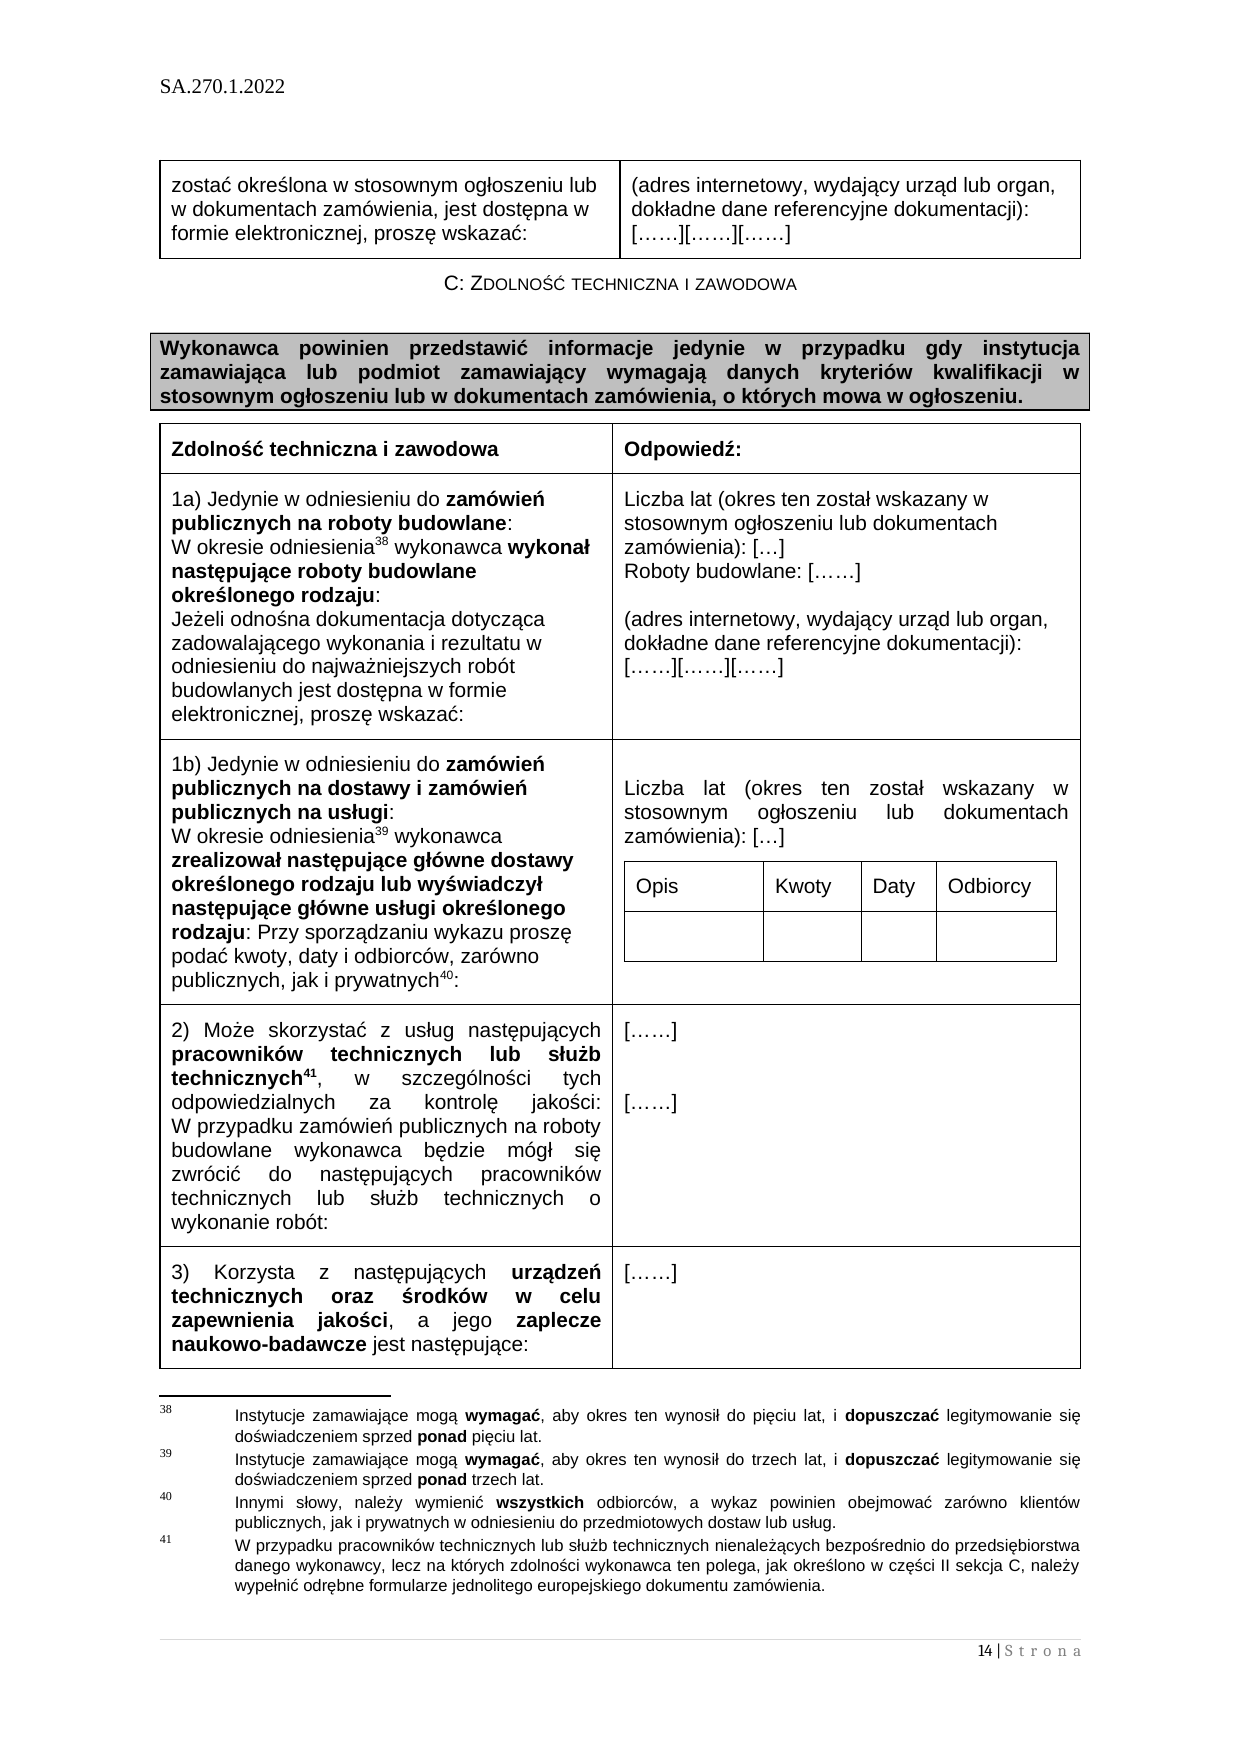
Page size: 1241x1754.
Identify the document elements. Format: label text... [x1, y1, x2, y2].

table_cell 2) Może skorzystać z usług następujących pracowników technicznych lub służb technicznych, w szczególności tych odpowiedzialnych za kontrolę jakości: W przypadku zamówień publicznych na roboty budowlane wykonawca będzie mógł się zwrócić do następujących pracowników technicznych lub służb technicznych o wykonanie robót: [161, 1005, 612, 1246]
table_header Odpowiedź: [613, 424, 1080, 473]
text C: Zdolność techniczna i zawodowa [159, 271, 1081, 295]
table_cell [……] [613, 1247, 1080, 1368]
table_cell 1b) Jedynie w odniesieniu do zamówień publicznych na dostawy i zamówień publicznych na usługi: W okresie odniesienia wykonawca zrealizował następujące główne dostawy określonego rodzaju lub wyświadczył następujące główne usługi określonego rodzaju: Przy sporządzaniu wykazu proszę podać kwoty, daty i odbiorców, zarówno publicznych, jak i prywatnych: [161, 740, 612, 1004]
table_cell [161, 161, 619, 257]
table_cell 1a) Jedynie w odniesieniu do zamówień publicznych na roboty budowlane: W okresie odniesienia wykonawca wykonał następujące roboty budowlane określonego rodzaju: Jeżeli odnośna dokumentacja dotycząca zadowalającego wykonania i rezultatu w odniesieniu do najważniejszych robót budowlanych jest dostępna w formie elektronicznej, proszę wskazać: [161, 474, 612, 739]
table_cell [621, 161, 1080, 257]
table_cell Liczba lat (okres ten został wskazany w stosownym ogłoszeniu lub dokumentach zamówienia): […] [613, 740, 1080, 1004]
table_cell [……] [……] [613, 1005, 1080, 1246]
table_cell 3) Korzysta z następujących urządzeń technicznych oraz środków w celu zapewnienia jakości, a jego zaplecze naukowo-badawcze jest następujące: [161, 1247, 612, 1368]
text Wykonawca powinien przedstawić informacje jedynie w przypadku gdy instytucja zamawiająca lub podmiot zamawiający wymagają danych kryteriów kwalifikacji w stosownym ogłoszeniu lub w dokumentach zamówienia, o których mowa w ogłoszeniu. [151, 334, 1089, 409]
table_cell Liczba lat (okres ten został wskazany w stosownym ogłoszeniu lub dokumentach zamówienia): […] Roboty budowlane: [……] (adres internetowy, wydający urząd lub organ, dokładne dane referencyjne dokumentacji): [……][……][……] [613, 474, 1080, 739]
table_header Zdolność techniczna i zawodowa [161, 424, 612, 473]
